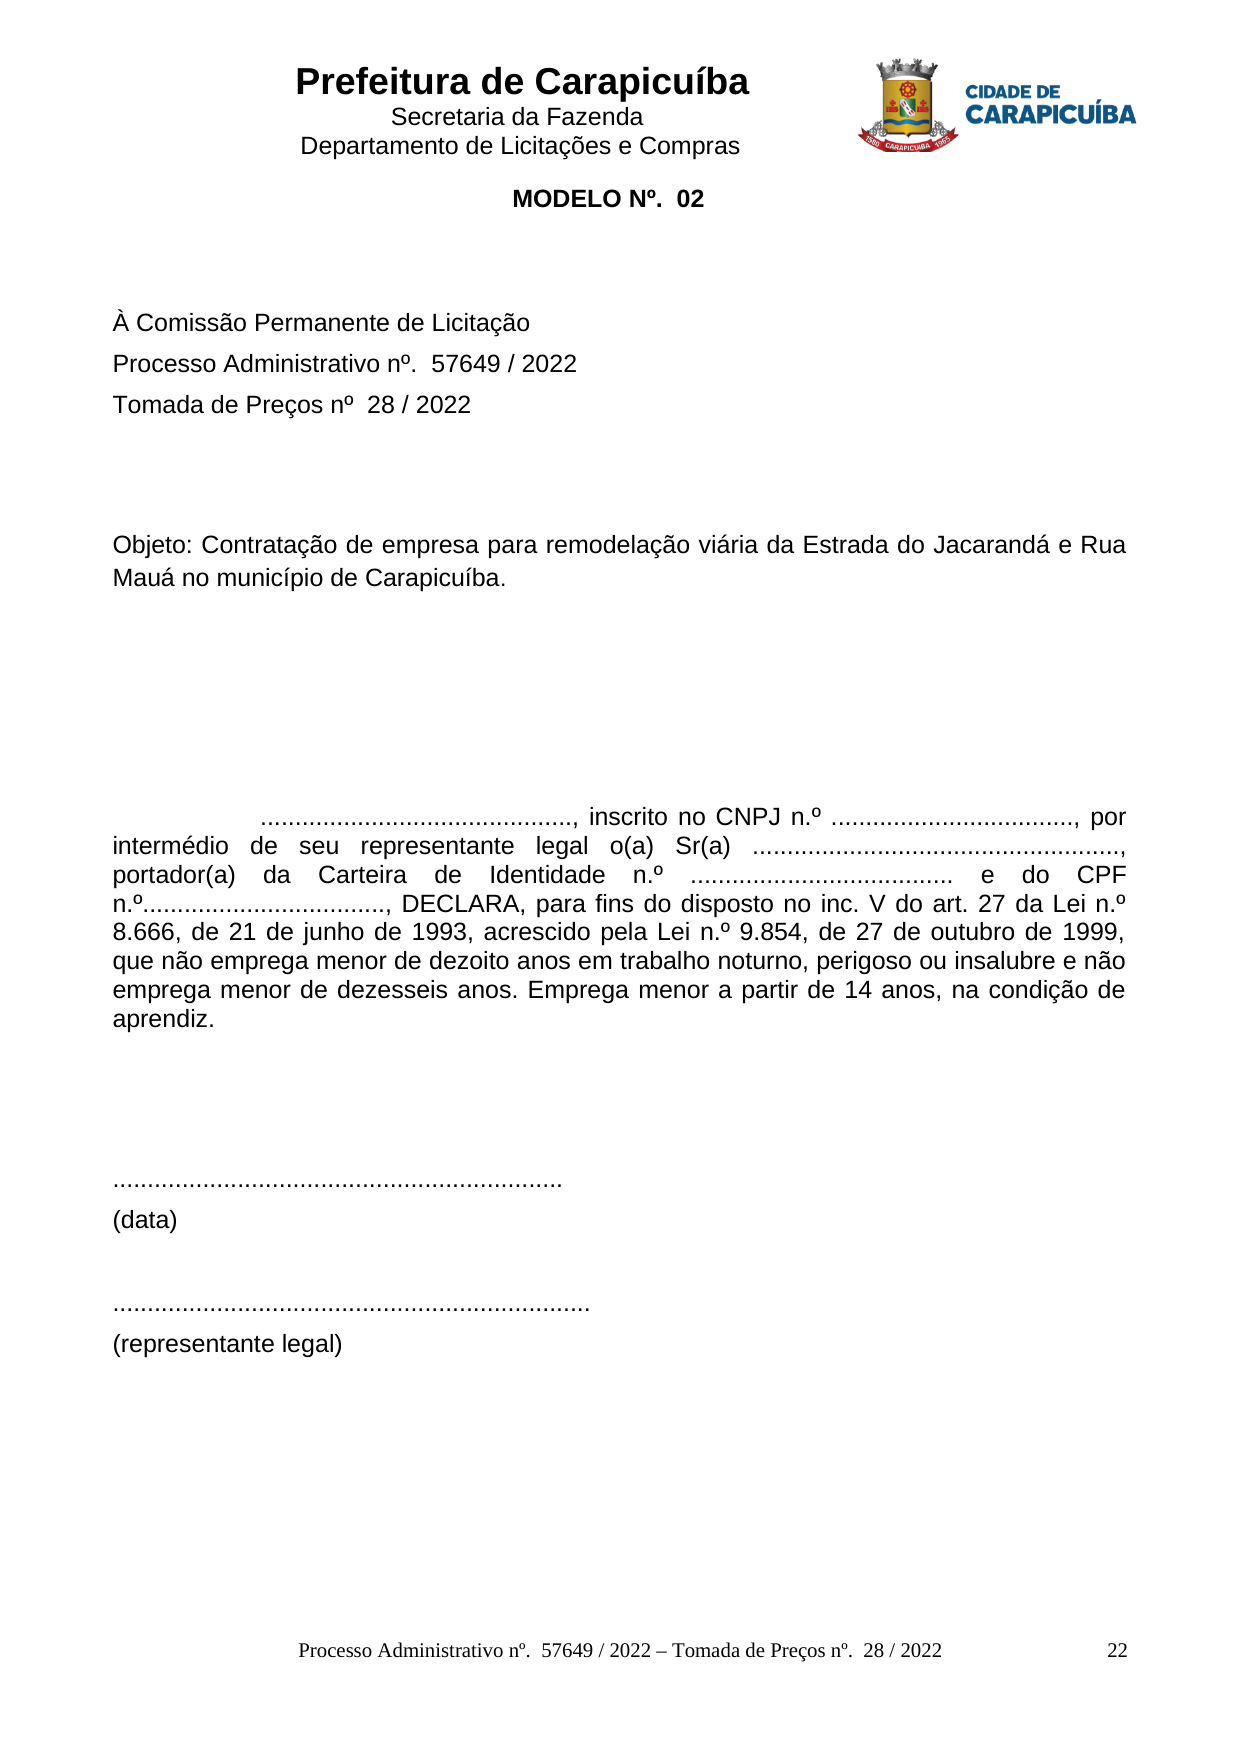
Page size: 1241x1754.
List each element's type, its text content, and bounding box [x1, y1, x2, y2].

text Objeto: Contratação de empresa para remodelação viária da Estrada do Jacarandá e Rua Mauá no município de Carapicuíba. [112, 530, 1128, 592]
text À Comissão Permanente de Licitação [112, 307, 1104, 336]
text ..................................................................... [112, 1288, 1128, 1316]
text ............................................., inscrito no CNPJ n.º ..................................., por intermédio de seu representante legal o(a) Sr(a) ....................................................., portador(a) da Carteira de Identidade n.º ...................................... e do CPF n.º..................................., DECLARA, para fins do disposto no inc. V do art. 27 da Lei n.º 8.666, de 21 de junho de 1993, acrescido pela Lei n.º 9.854, de 27 de outubro de 1999, que não emprega menor de dezoito anos em trabalho noturno, perigoso ou insalubre e não emprega menor de dezesseis anos. Emprega menor a partir de 14 anos, na condição de aprendiz. [112, 802, 1128, 1032]
text ................................................................. [112, 1164, 1128, 1193]
text MODELO Nº. 02 [112, 184, 1104, 212]
picture [857, 57, 1139, 152]
text (representante legal) [112, 1329, 1128, 1358]
text Tomada de Preços nº 28 / 2022 [112, 390, 1104, 419]
text Processo Administrativo nº. 57649 / 2022 [112, 349, 1104, 377]
text (data) [112, 1205, 1128, 1234]
